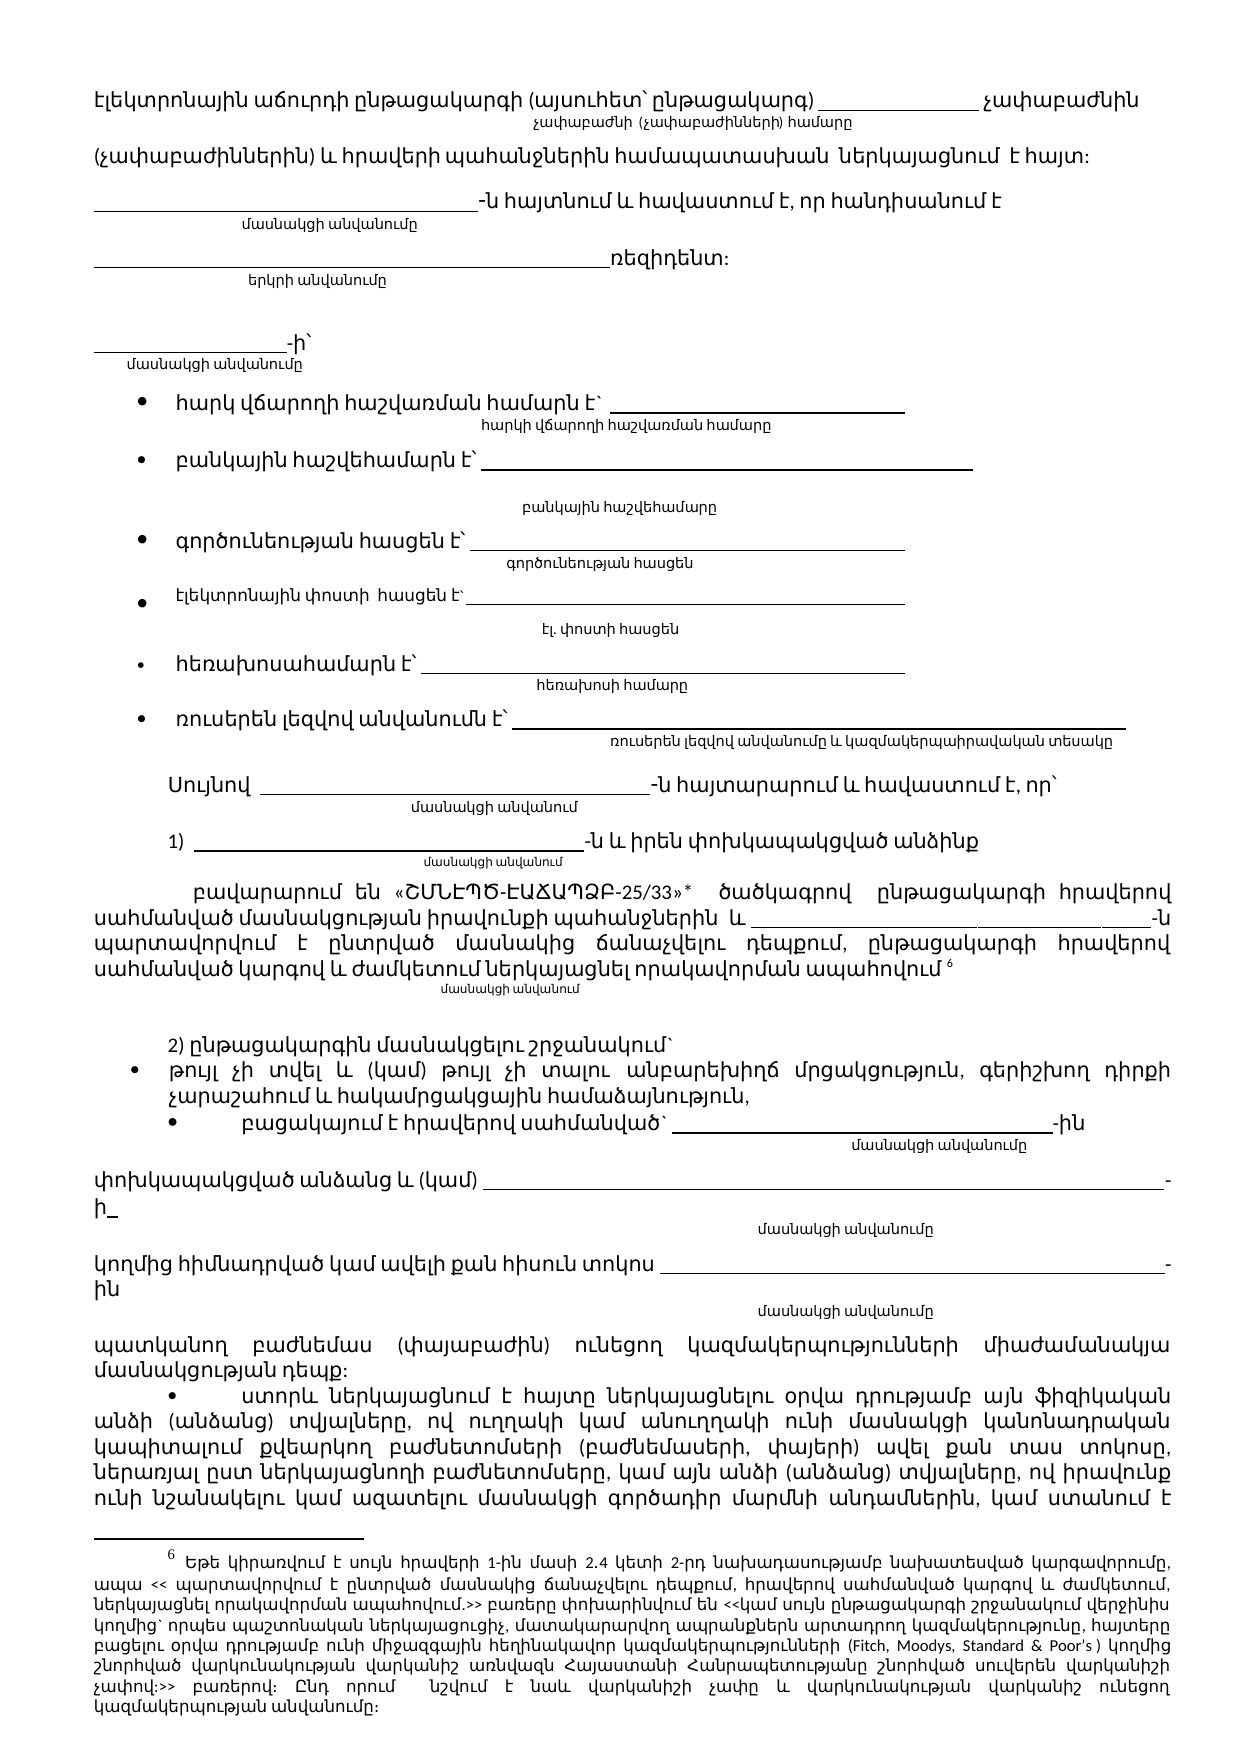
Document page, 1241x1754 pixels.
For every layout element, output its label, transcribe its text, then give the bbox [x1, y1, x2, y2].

text ռուսերեն լեզվով անվանումը և կազմակերպաիրավական տեսակը [536, 732, 1171, 763]
text էլ. փոստի հասցեն [94, 620, 1171, 651]
text (չափաբաժիններին) և հրավերի պահանջներին համապատասխան ներկայացնում է հայտ: [94, 144, 1171, 169]
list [94, 1383, 1171, 1510]
text ռեզիդենտ: [94, 245, 1171, 271]
list գործունեության հասցեն է՝ [138, 528, 1171, 554]
text մասնակցի անվանում [94, 798, 1171, 829]
list ռուսերեն լեզվով անվանումն է՝ [138, 707, 1171, 732]
text փոխկապակցված անձանց և (կամ) -ի [94, 1167, 1171, 1220]
text կողմից հիմնադրված կամ ավելի քան հիսուն տոկոս -ին [94, 1251, 1171, 1302]
text մասնակցի անվանումը [94, 1136, 1171, 1167]
list հարկ վճարողի հաշվառման համարն է` [138, 386, 1171, 417]
text հեռախոսի համարը [462, 676, 1171, 707]
list բանկային հաշվեհամարն է՝ [138, 447, 1171, 498]
text պատկանող բաժնեմաս (փայաբաժին) ունեցող կազմակերպությունների միաժամանակյա մասնակցության դեպք: [94, 1332, 1171, 1383]
text բանկային հաշվեհամարը [94, 498, 1171, 528]
text 2) ընթացակարգին մասնակցելու շրջանակում` [94, 1032, 1171, 1057]
text երկրի անվանումը [94, 271, 1171, 301]
text մասնակցի անվանում [94, 854, 1171, 879]
text Սույնով -ն հայտարարում և հավաստում է, որ՝ [94, 768, 1171, 798]
text էլեկտրոնային աճուրդի ընթացակարգի (այսուհետ՝ ընթացակարգ) չափաբաժնին [94, 88, 1171, 113]
text մասնակցի անվանումը [94, 215, 1171, 245]
text գործունեության հասցեն [94, 554, 1171, 584]
text մասնակցի անվանում [94, 981, 1171, 1007]
text մասնակցի անվանումը [94, 1302, 1171, 1332]
text -ի՝ [94, 330, 1171, 356]
list էլեկտրոնային փոստի հասցեն է՝ [138, 584, 1171, 620]
list հեռախոսահամարն է՝ [138, 651, 1171, 676]
list բացակայում է հրավերով սահմանված` -ին [94, 1108, 1171, 1136]
text -ն հայտնում և հավաստում է, որ հանդիսանում է [94, 184, 1171, 215]
list թույլ չի տվել և (կամ) թույլ չի տալու անբարեխիղճ մրցակցություն, գերիշխող դիրքի չարաշահում և հակամրցակցային համաձայնություն, [131, 1057, 1171, 1108]
text 1) -ն և իրեն փոխկապակցված անձինք [94, 829, 1171, 854]
text հարկի վճարողի հաշվառման համարը [94, 417, 1171, 447]
text մասնակցի անվանումը [94, 1220, 1171, 1251]
text չափաբաժնի (չափաբաժինների) համարը [94, 113, 1171, 144]
text մասնակցի անվանումը [94, 356, 1171, 386]
text բավարարում են «ՇՄՆԷՊԾ-ԷԱՃԱՊՁԲ-25/33»* ծածկագրով ընթացակարգի հրավերով սահմանված մասնակցության իրավունքի պահանջներին և -ն պարտավորվում է ընտրված մասնակից ճանաչվելու դեպքում, ընթացակարգի հրավերով սահմանված կարգով և ժամկետում ներկայացնել որակավորման ապահովում [94, 879, 1171, 981]
